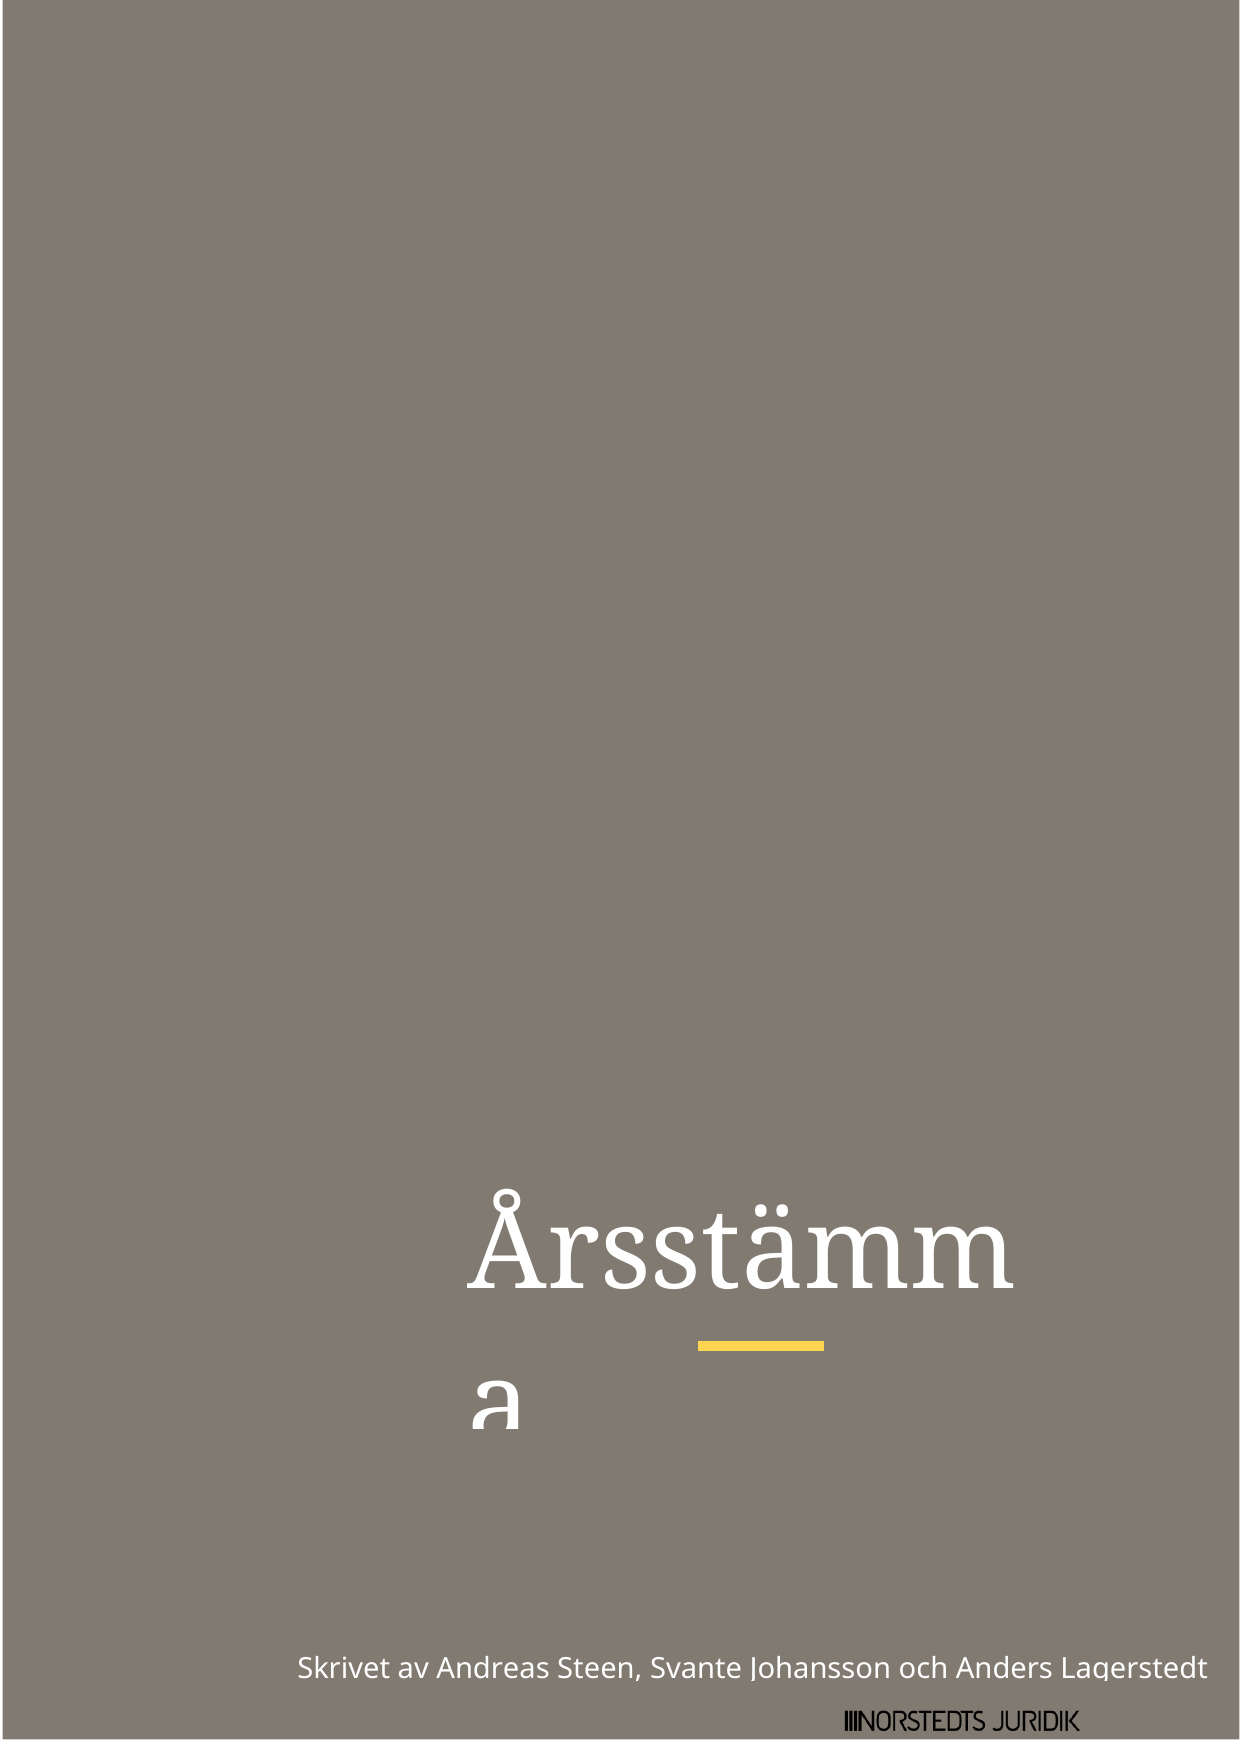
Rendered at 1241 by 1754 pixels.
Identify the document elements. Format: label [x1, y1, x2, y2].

picture [836, 1688, 1091, 1754]
